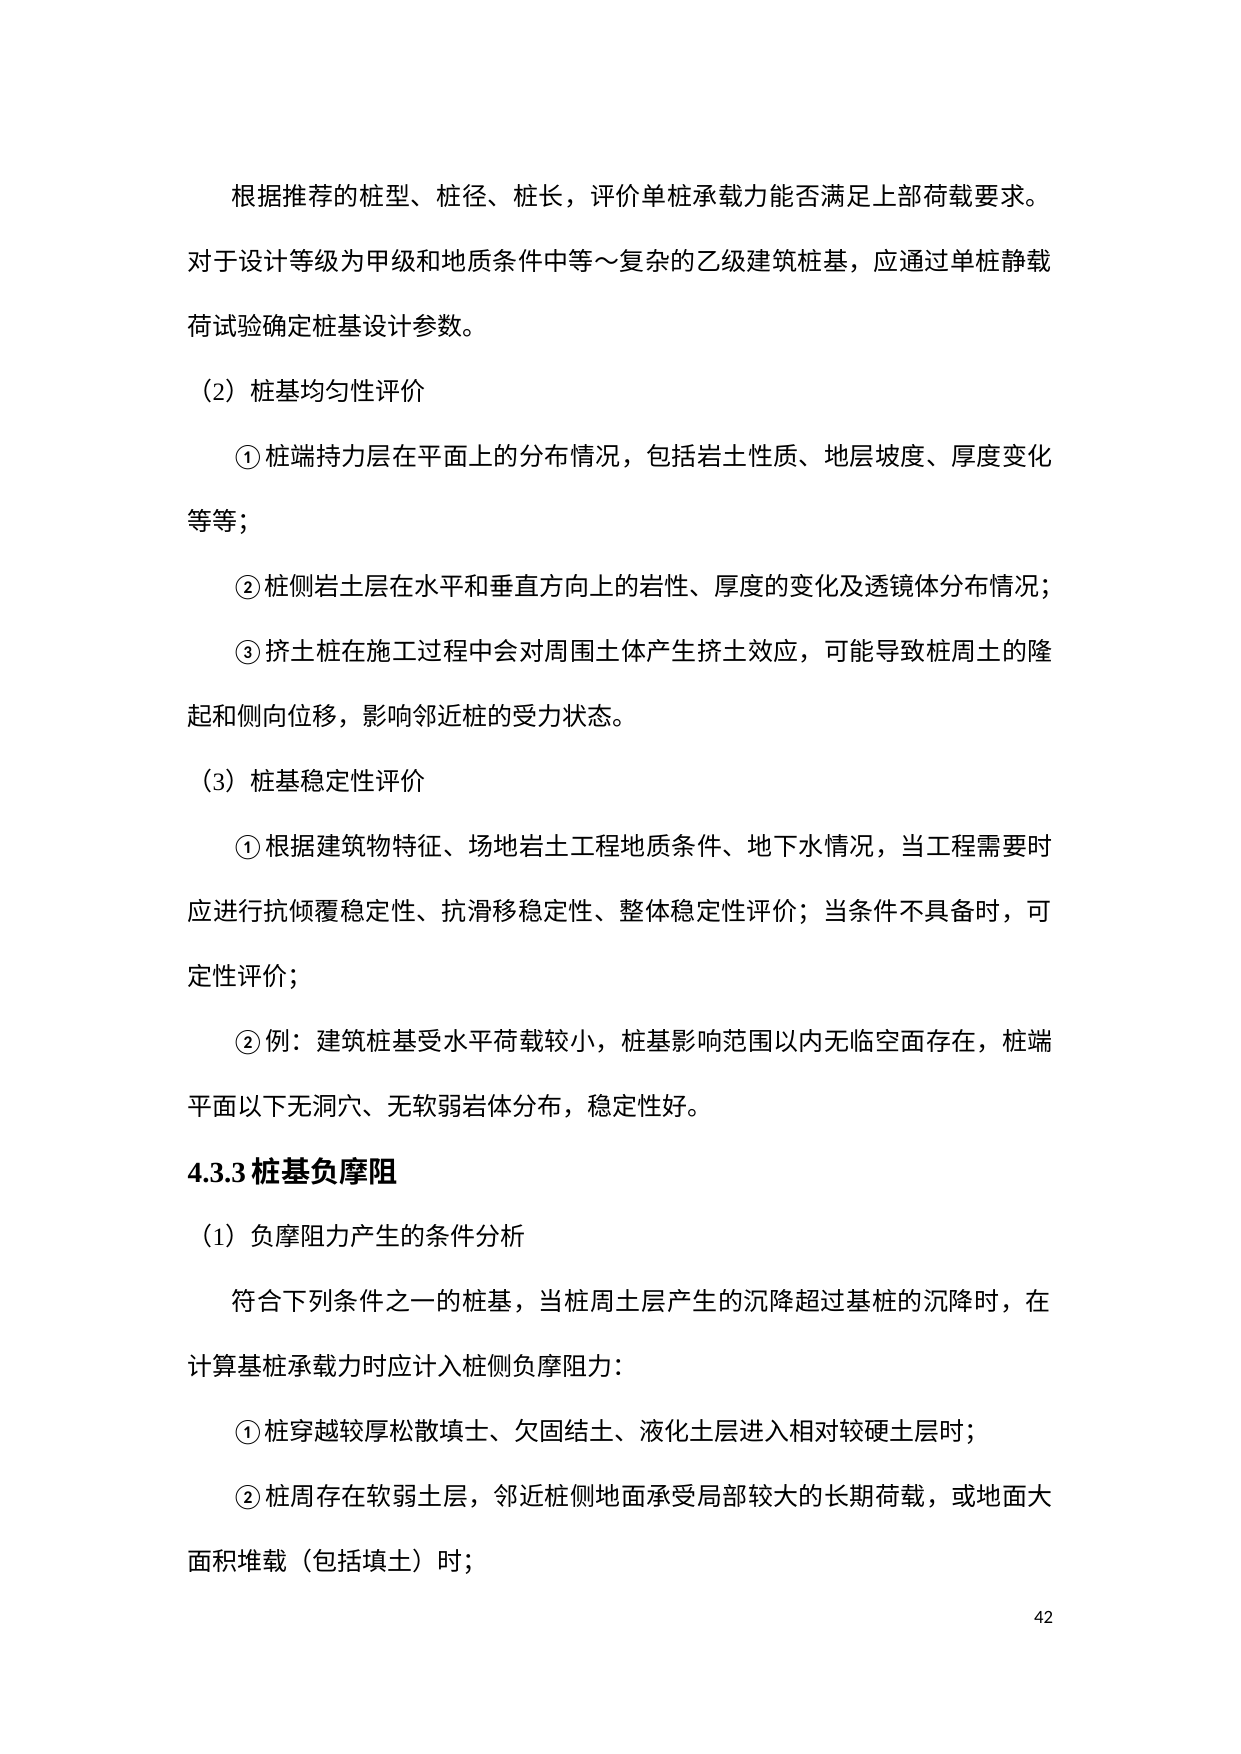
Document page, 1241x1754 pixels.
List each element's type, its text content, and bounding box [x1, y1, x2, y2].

text ②桩周存在软弱土层，邻近桩侧地面承受局部较大的长期荷载，或地面大面积堆载（包括填土）时； [187, 1462, 1053, 1592]
text 4.3.3桩基负摩阻 [187, 1137, 1053, 1202]
text 符合下列条件之一的桩基，当桩周土层产生的沉降超过基桩的沉降时，在计算基桩承载力时应计入桩侧负摩阻力： [187, 1267, 1053, 1397]
text （3）桩基稳定性评价 [187, 747, 1053, 812]
text ②例：建筑桩基受水平荷载较小，桩基影响范围以内无临空面存在，桩端平面以下无洞穴、无软弱岩体分布，稳定性好。 [187, 1007, 1053, 1137]
text （1）负摩阻力产生的条件分析 [187, 1202, 1053, 1267]
text （2）桩基均匀性评价 [187, 357, 1053, 422]
text ①桩端持力层在平面上的分布情况，包括岩土性质、地层坡度、厚度变化等等； [187, 422, 1053, 552]
text ①桩穿越较厚松散填士、欠固结土、液化土层进入相对较硬土层时； [187, 1397, 1053, 1462]
text ①根据建筑物特征、场地岩土工程地质条件、地下水情况，当工程需要时，应进行抗倾覆稳定性、抗滑移稳定性、整体稳定性评价；当条件不具备时，可定性评价； [187, 812, 1053, 1007]
text 根据推荐的桩型、桩径、桩长，评价单桩承载力能否满足上部荷载要求。对于设计等级为甲级和地质条件中等～复杂的乙级建筑桩基，应通过单桩静载荷试验确定桩基设计参数。 [187, 162, 1053, 357]
text ②桩侧岩土层在水平和垂直方向上的岩性、厚度的变化及透镜体分布情况； [187, 552, 1053, 617]
text ③挤土桩在施工过程中会对周围土体产生挤土效应，可能导致桩周土的隆起和侧向位移，影响邻近桩的受力状态。 [187, 617, 1053, 747]
